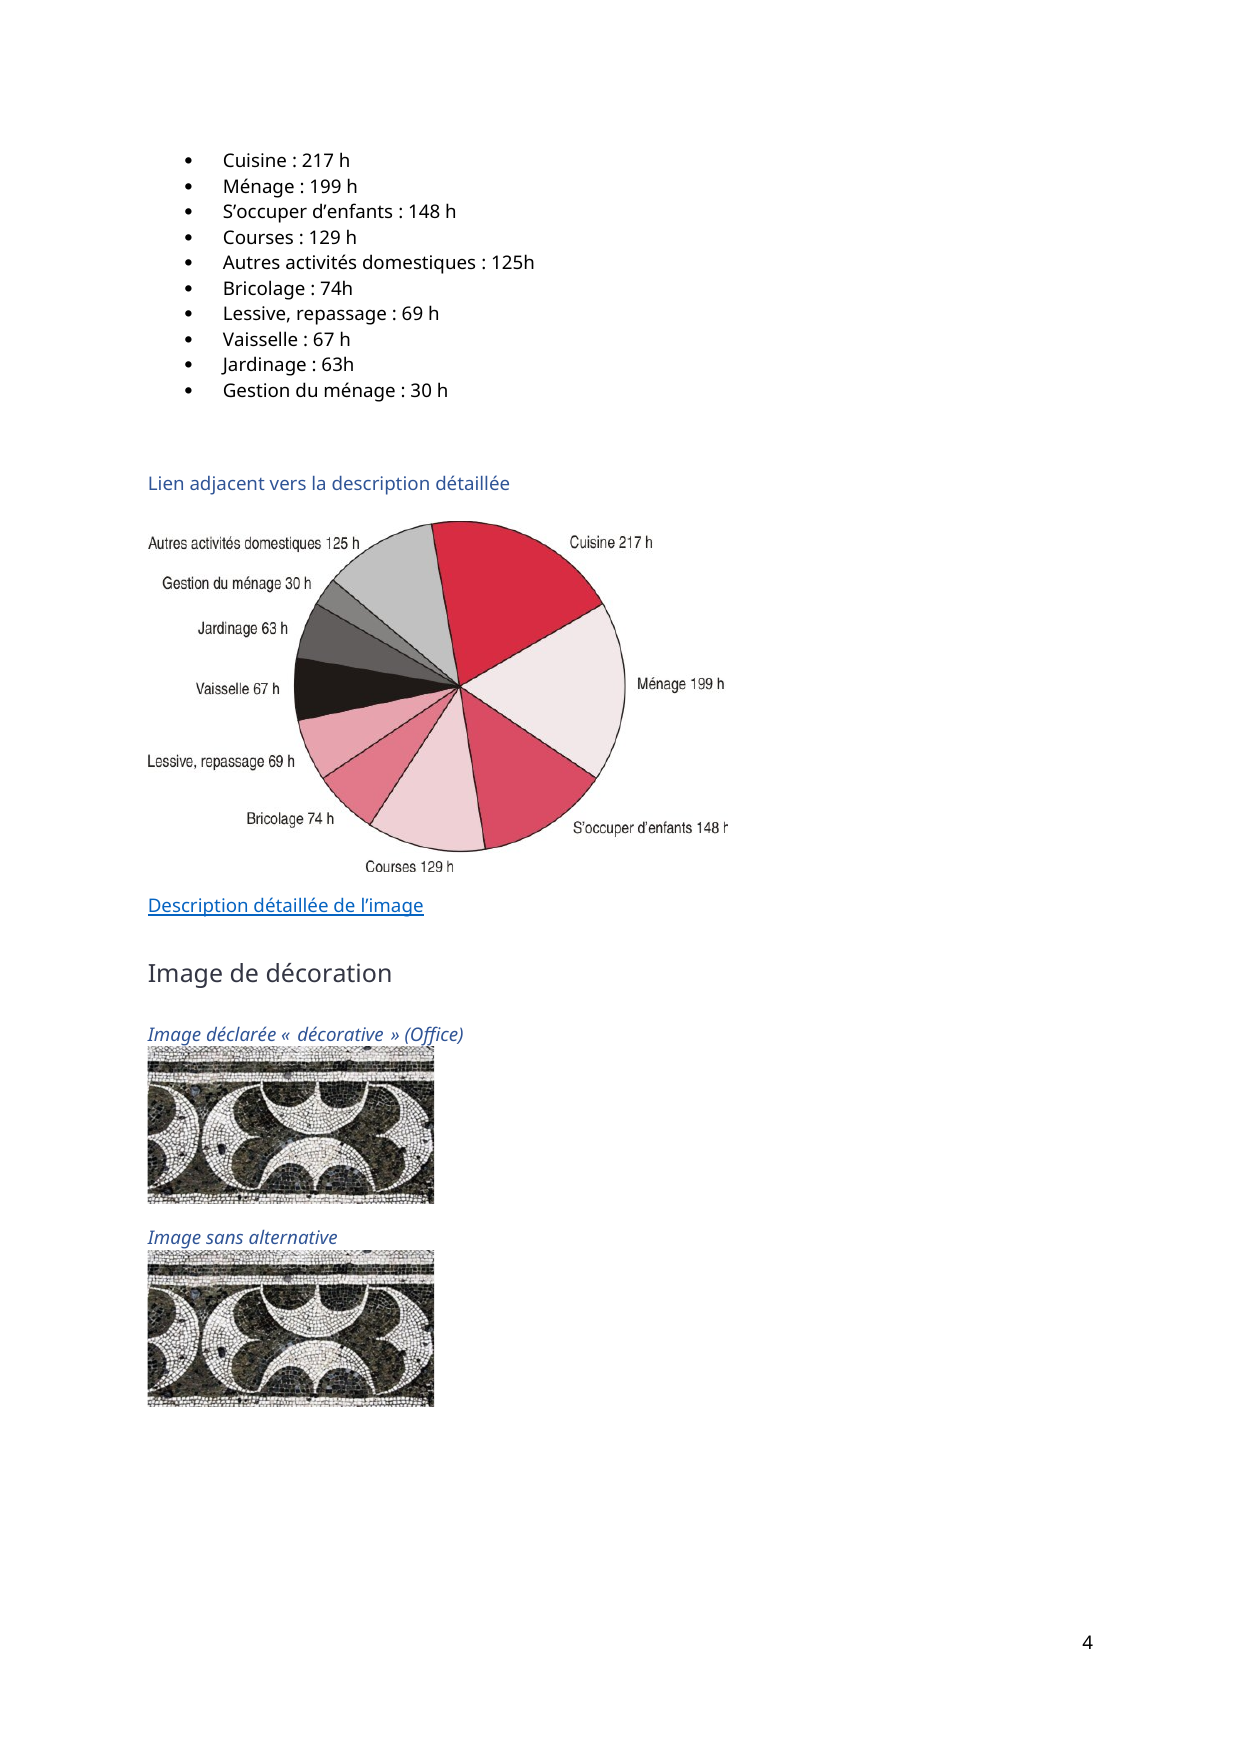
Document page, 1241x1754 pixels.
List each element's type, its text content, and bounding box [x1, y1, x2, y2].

picture [147, 1046, 435, 1204]
list Gestion du ménage : 30 h [185, 377, 1093, 403]
list Jardinage : 63h [185, 352, 1093, 377]
subtitle Image déclarée « décorative » (Office) [148, 1021, 1093, 1047]
subtitle Image de décoration [148, 956, 1093, 990]
list Bricolage : 74h [185, 275, 1093, 301]
list Ménage : 199 h [185, 173, 1093, 199]
list Cuisine : 217 h [185, 148, 1093, 173]
list Vaisselle : 67 h [185, 326, 1093, 352]
subtitle Lien adjacent vers la description détaillée [148, 470, 1093, 521]
picture [147, 521, 728, 872]
list Lessive, repassage : 69 h [185, 301, 1093, 326]
text Description détaillée de l’image [148, 893, 1093, 918]
picture [147, 1250, 435, 1407]
list Autres activités domestiques : 125h [185, 250, 1093, 275]
subtitle Image sans alternative [148, 1224, 1093, 1250]
list S’occuper d’enfants : 148 h [185, 199, 1093, 224]
list Courses : 129 h [185, 224, 1093, 250]
